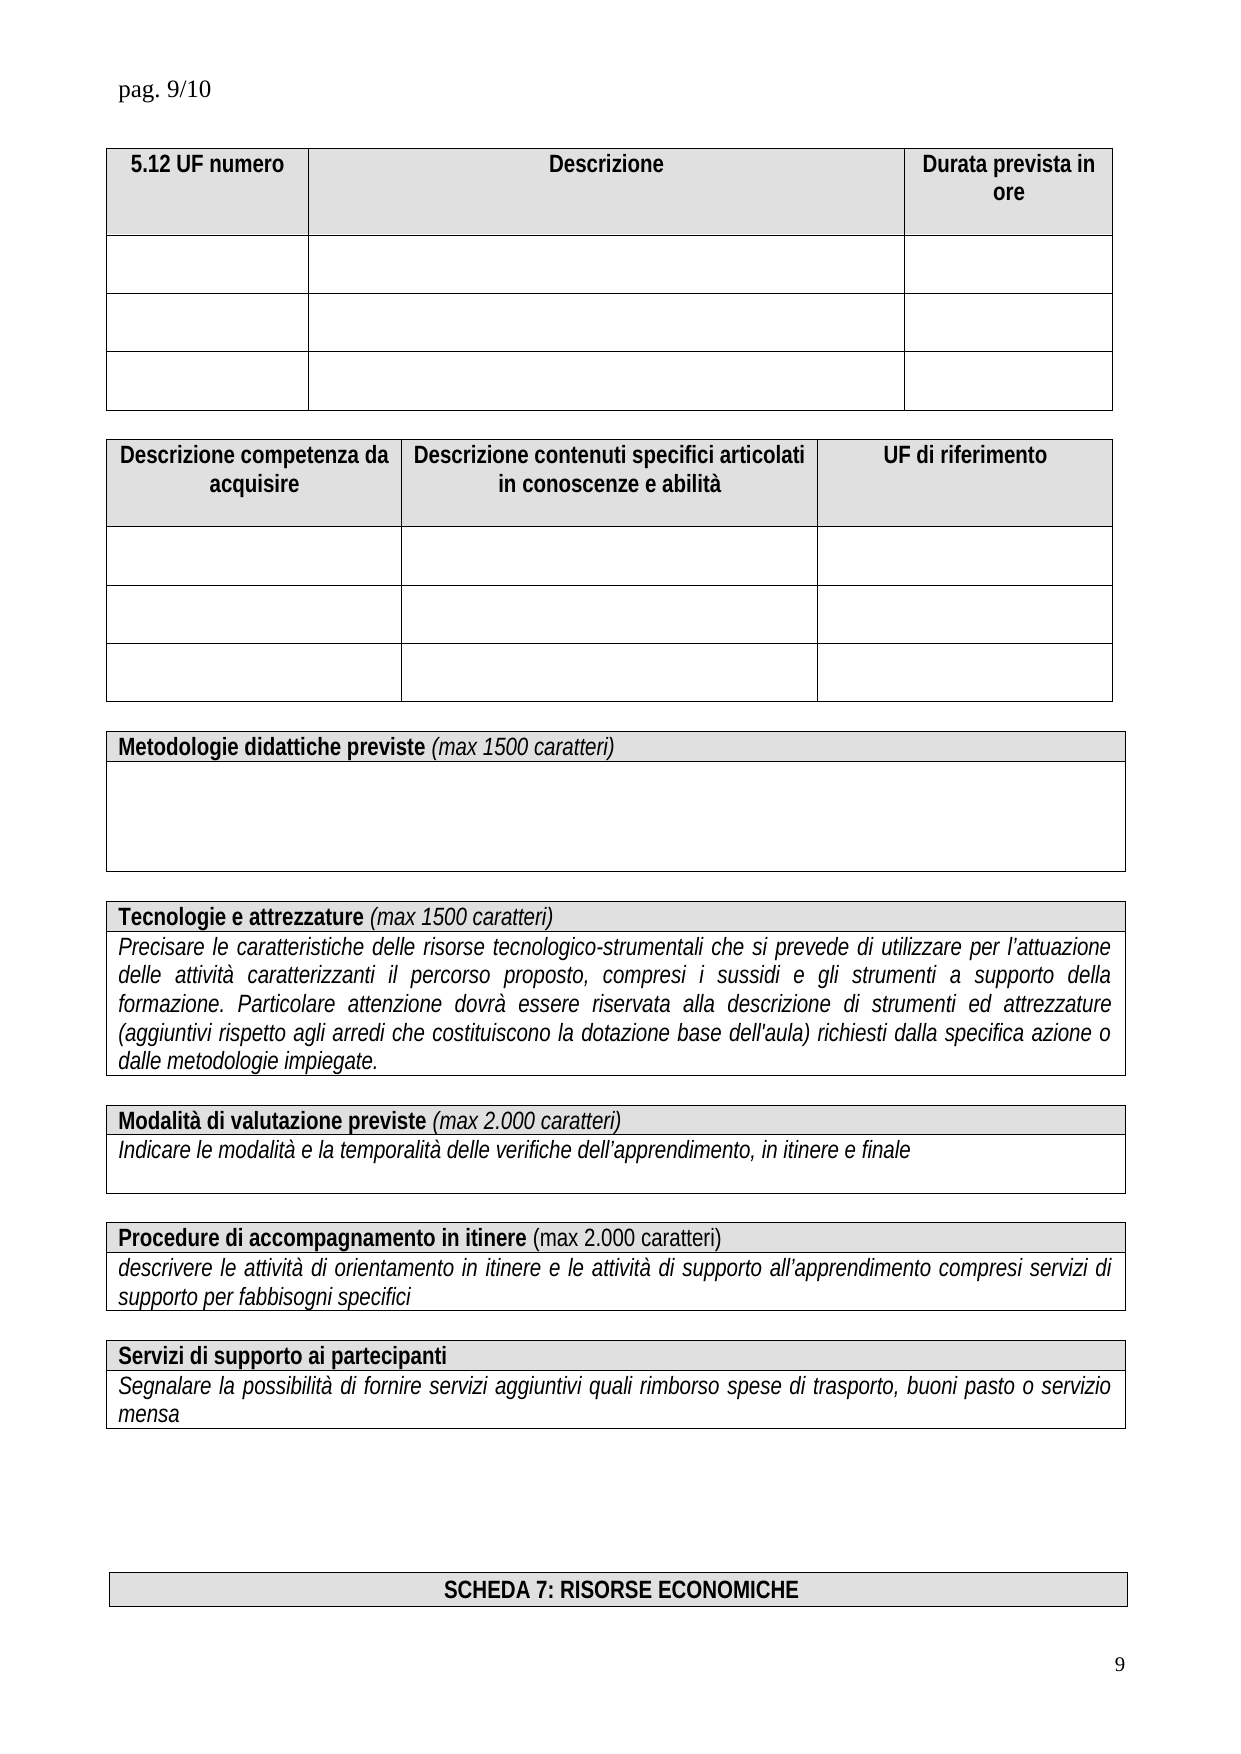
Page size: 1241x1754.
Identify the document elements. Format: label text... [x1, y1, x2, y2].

table_header UF di riferimento [818, 440, 1112, 526]
table_header Metodologie didattiche previste (max 1500 caratteri) [107, 732, 1125, 761]
table_cell [107, 644, 401, 701]
table_cell [818, 527, 1112, 584]
table_cell [107, 352, 308, 409]
table_header Procedure di accompagnamento in itinere (max 2.000 caratteri) [107, 1223, 1125, 1252]
table_cell Indicare le modalità e la temporalità delle verifiche dell’apprendimento, in itinere e finale [107, 1135, 1125, 1193]
table_header Descrizione contenuti specifici articolati in conoscenze e abilità [402, 440, 817, 526]
table_cell [905, 294, 1112, 351]
table_cell [818, 586, 1112, 643]
table_cell Durata prevista in ore [905, 149, 1112, 234]
table_cell [402, 644, 817, 701]
table_cell 5.12 UF numero [107, 149, 308, 234]
table_cell [309, 236, 904, 293]
table_header Modalità di valutazione previste (max 2.000 caratteri) [107, 1106, 1125, 1134]
table_header Tecnologie e attrezzature (max 1500 caratteri) [107, 902, 1125, 931]
table_cell [818, 644, 1112, 701]
table_header Descrizione competenza da acquisire [107, 440, 401, 526]
table_cell [107, 294, 308, 351]
table_cell descrivere le attività di orientamento in itinere e le attività di supporto all’apprendimento compresi servizi di supporto per fabbisogni specifici [107, 1253, 1125, 1310]
table_cell [107, 762, 1125, 871]
table_cell Precisare le caratteristiche delle risorse tecnologico-strumentali che si prevede di utilizzare per l’attuazione delle attività caratterizzanti il percorso proposto, compresi i sussidi e gli strumenti a supporto della formazione. Particolare attenzione dovrà essere riservata alla descrizione di strumenti ed attrezzature (aggiuntivi rispetto agli arredi che costituiscono la dotazione base dell'aula) richiesti dalla specifica azione o dalle metodologie impiegate. [107, 932, 1125, 1075]
table_cell Segnalare la possibilità di fornire servizi aggiuntivi quali rimborso spese di trasporto, buoni pasto o servizio mensa [107, 1371, 1125, 1428]
table_header Servizi di supporto ai partecipanti [107, 1341, 1125, 1370]
table_cell [107, 527, 401, 584]
table_cell [107, 586, 401, 643]
table_cell [402, 527, 817, 584]
text SCHEDA 7: RISORSE ECONOMICHE [110, 1573, 1127, 1606]
table_cell [905, 352, 1112, 409]
table_cell [402, 586, 817, 643]
table_cell [309, 352, 904, 409]
table_cell [309, 294, 904, 351]
table_cell Descrizione [309, 149, 904, 234]
table_cell [107, 236, 308, 293]
table_cell [905, 236, 1112, 293]
